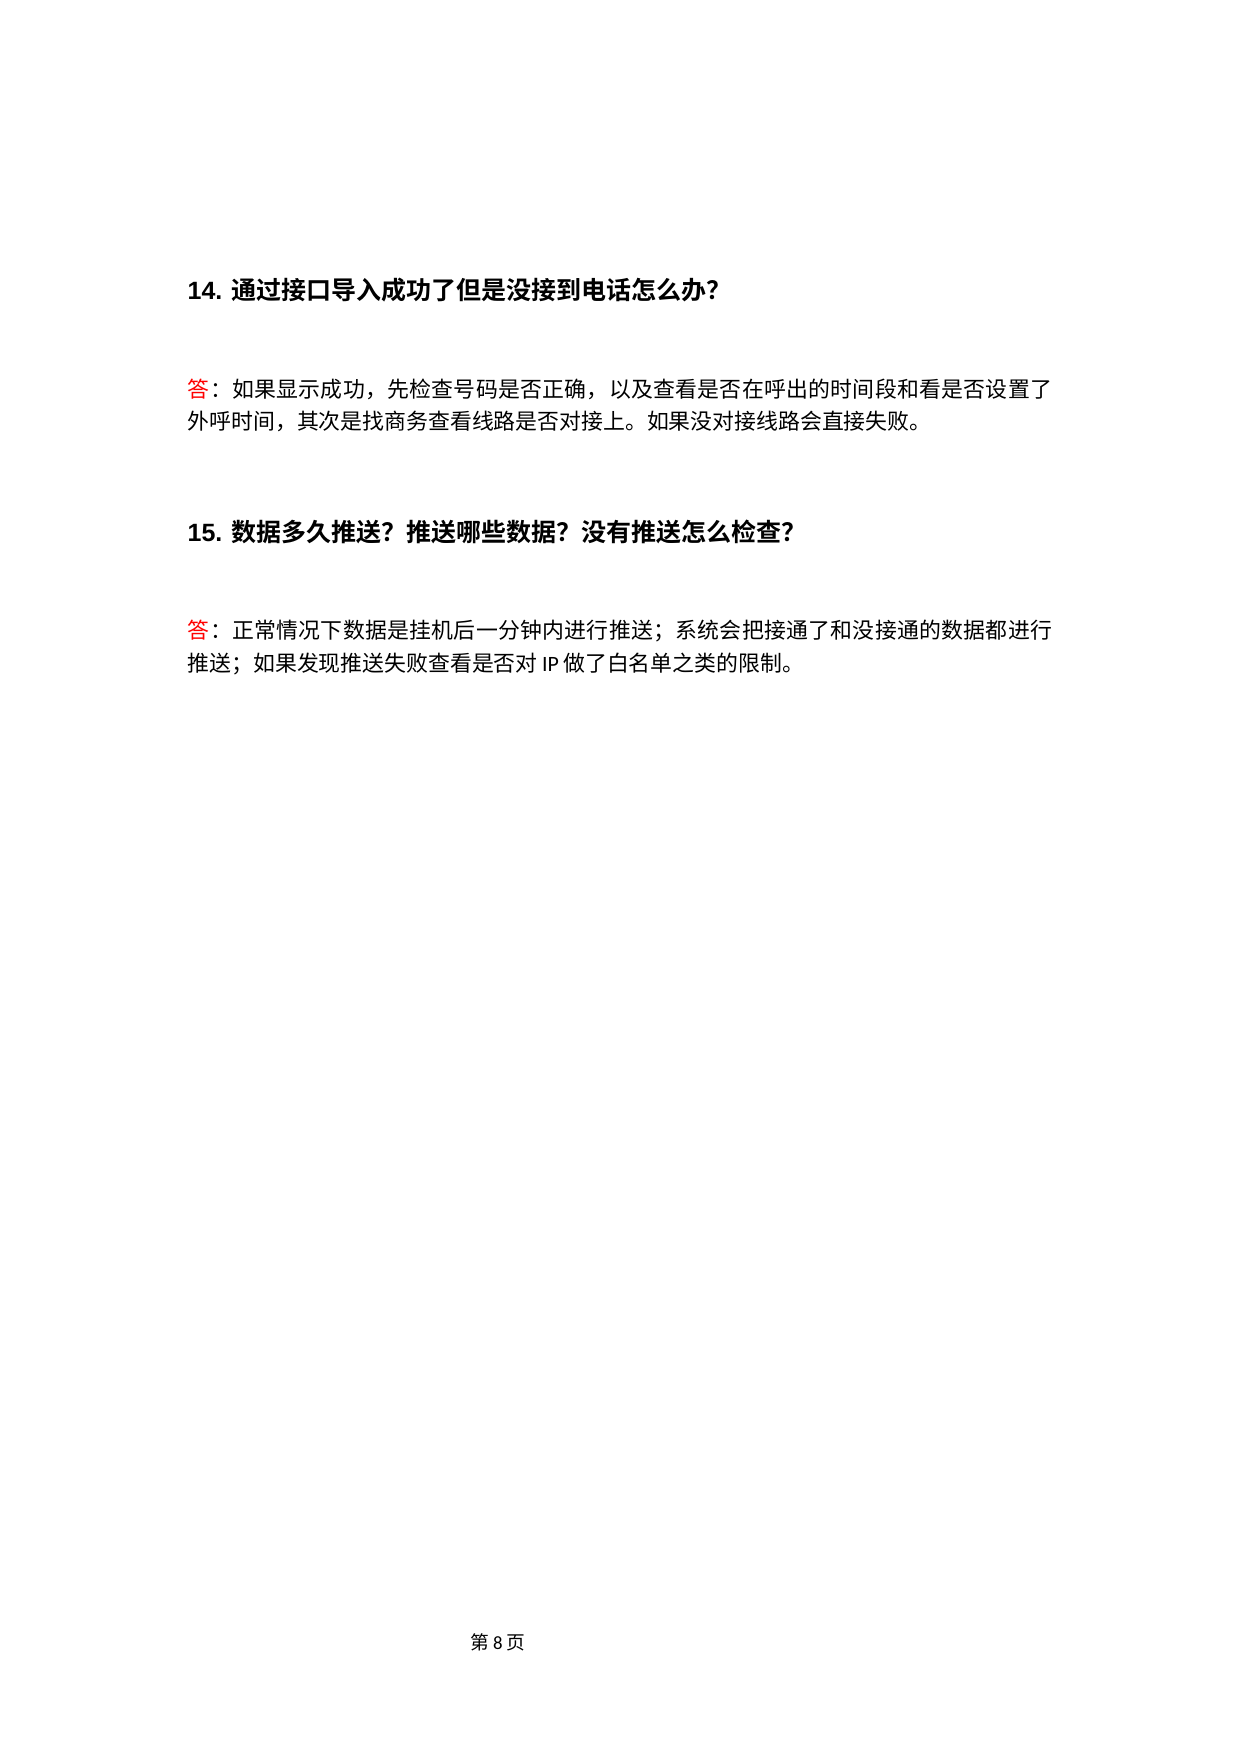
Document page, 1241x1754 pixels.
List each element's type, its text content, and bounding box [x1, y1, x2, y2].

subtitle 数据多久推送？推送哪些数据？没有推送怎么检查？ [187, 498, 1053, 563]
subtitle 通过接口导入成功了但是没接到电话怎么办？ [187, 256, 1053, 321]
list 答：如果显示成功，先检查号码是否正确，以及查看是否在呼出的时间段和看是否设置了外呼时间，其次是找商务查看线路是否对接上。如果没对接线路会直接失败。 [187, 371, 1053, 436]
text 答：正常情况下数据是挂机后一分钟内进行推送；系统会把接通了和没接通的数据都进行推送；如果发现推送失败查看是否对IP做了白名单之类的限制。 [187, 613, 1053, 678]
